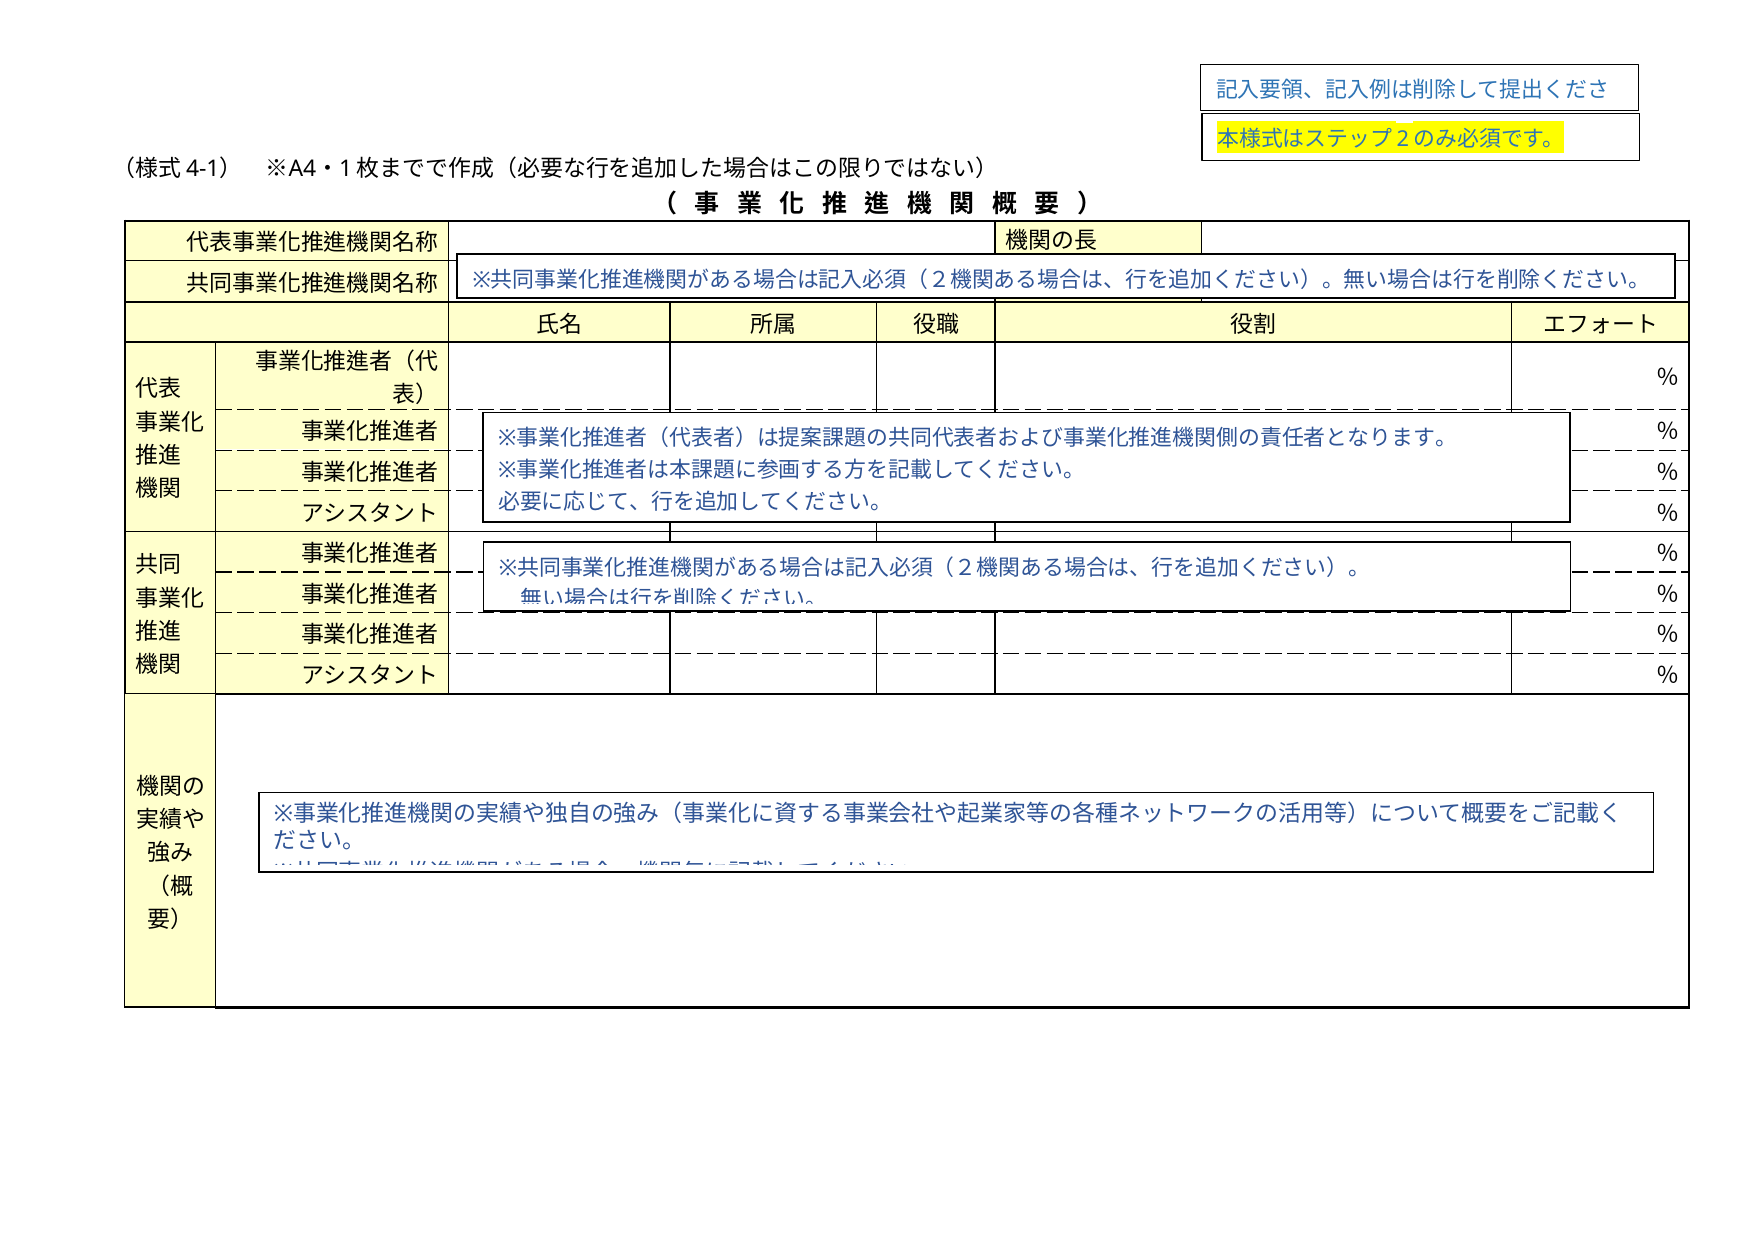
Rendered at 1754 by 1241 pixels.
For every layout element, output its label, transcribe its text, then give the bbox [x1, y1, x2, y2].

table_cell [671, 343, 876, 409]
table_cell 事業化推進者 [216, 450, 448, 490]
table_cell 事業化推進者 [216, 612, 448, 653]
table_cell アシスタント [216, 653, 448, 693]
table_cell [877, 653, 994, 693]
table_cell 代表 事業化推進 機関 [126, 343, 215, 531]
table_header 代表事業化推進機関名称 [126, 222, 448, 260]
table_cell [449, 653, 669, 693]
table_cell ％ [1512, 343, 1688, 409]
table_cell [449, 409, 669, 449]
table_cell ％ [1571, 450, 1688, 490]
table_cell [671, 612, 876, 653]
text （事業化推進機関概要） [112, 183, 1641, 219]
table_cell 事業化推進者（代表） [216, 343, 448, 409]
table_header 機関の長 [996, 222, 1201, 253]
table_cell ％ [1512, 409, 1688, 449]
table_cell [671, 523, 876, 531]
table_cell ％ [1512, 532, 1688, 571]
table_cell ％ [1512, 612, 1688, 653]
table_cell [449, 343, 669, 409]
table_cell [877, 532, 994, 541]
table_cell [1202, 261, 1688, 301]
table_cell [449, 261, 994, 301]
table_cell [996, 343, 1511, 409]
table_cell 所属 [671, 303, 876, 341]
table_cell [671, 532, 876, 541]
table_cell ％ [1571, 571, 1688, 612]
text （様式4-1） ※A4・1枚までで作成（必要な行を追加した場合はこの限りではない） [112, 150, 1641, 183]
table_cell 共同 事業化推進 機関 [126, 532, 215, 693]
table_cell 役割 [996, 303, 1511, 341]
table_cell 事業化推進者 [216, 571, 448, 612]
table_cell [671, 653, 876, 693]
table_cell 役職 [877, 303, 994, 341]
table_cell アシスタント [216, 490, 448, 531]
table_cell 事業化推進者 [216, 409, 448, 449]
table_cell [216, 695, 1688, 1006]
table_cell [449, 490, 669, 531]
table_cell エフォート [1512, 303, 1688, 341]
table_cell [877, 343, 994, 409]
table_cell [449, 532, 669, 571]
table_cell [996, 612, 1511, 653]
table_cell 氏名 [449, 303, 669, 341]
table_cell [996, 532, 1511, 541]
table_cell [449, 571, 483, 612]
table_cell [449, 612, 669, 653]
table_cell 共同事業化推進機関名称 [126, 261, 448, 301]
table_cell 機関の実績や強み（概要） [125, 694, 215, 1006]
table_header [449, 222, 994, 260]
table_cell [996, 523, 1511, 531]
table_cell ％ [1512, 490, 1688, 531]
table_cell [877, 612, 994, 653]
table_cell [996, 653, 1511, 693]
table_header [1202, 222, 1688, 260]
table_cell [126, 303, 448, 341]
table_cell ％ [1512, 653, 1688, 693]
table_cell [877, 523, 994, 531]
table_cell 事業化推進者 [216, 532, 448, 571]
table_cell [449, 450, 482, 490]
